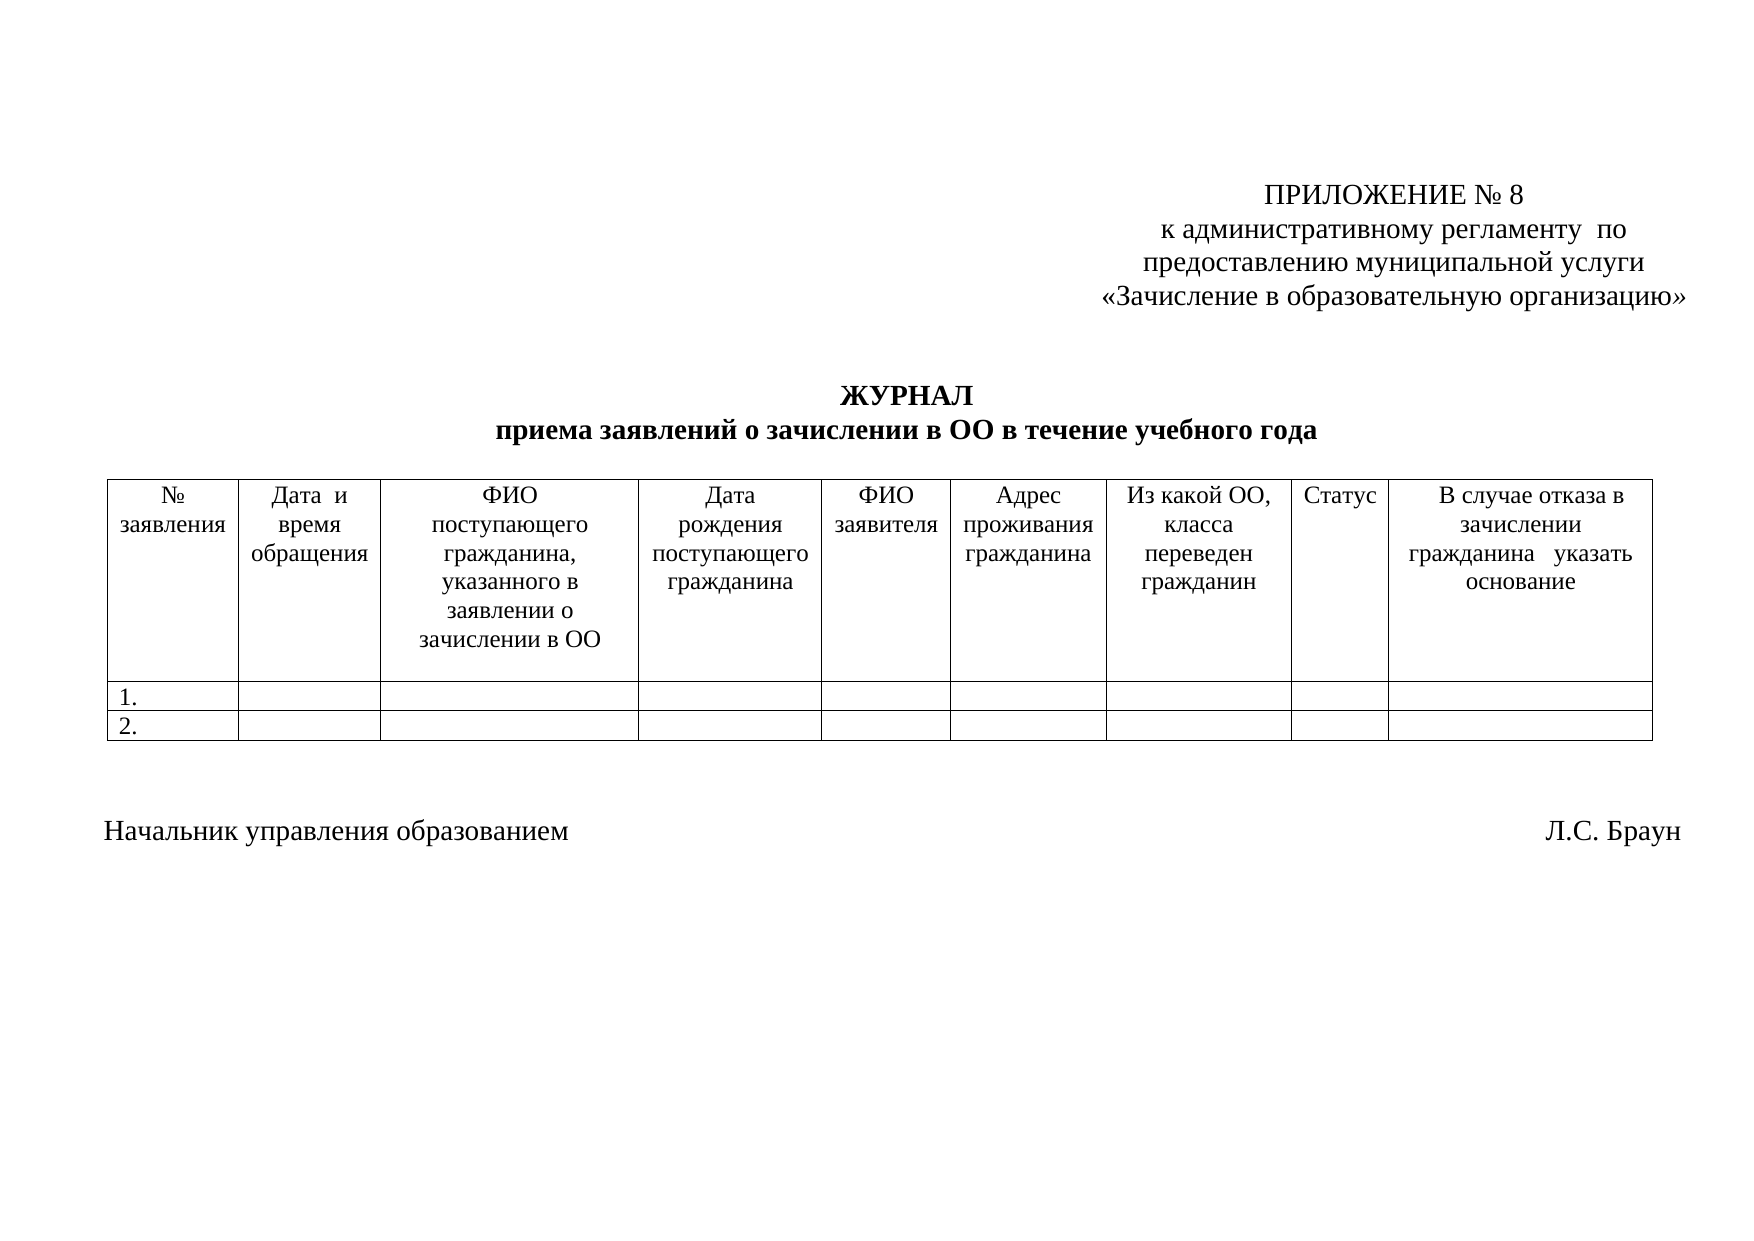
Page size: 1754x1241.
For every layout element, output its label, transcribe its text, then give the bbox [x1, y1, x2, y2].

table_header В случае отказа в зачислении гражданина указать основание [1389, 480, 1652, 681]
table_header № заявления [108, 480, 238, 681]
table_cell [381, 711, 638, 740]
table_cell [239, 711, 380, 740]
table_cell [822, 711, 950, 740]
text ПРИЛОЖЕНИЕ № 8 к административному регламенту по предоставлению муниципальной услуги «Зачисление в образовательную организацию» [1093, 177, 1695, 311]
table_cell [1292, 682, 1388, 710]
table_cell [108, 711, 238, 740]
table_cell [1107, 711, 1291, 740]
table_cell [639, 711, 821, 740]
table_cell [381, 682, 638, 710]
text приема заявлений о зачислении в ОО в течение учебного года [118, 412, 1695, 446]
table_cell [1389, 711, 1652, 740]
text ЖУРНАЛ [118, 378, 1695, 412]
table_header Дата и время обращения [239, 480, 380, 681]
table_header ФИО поступающего гражданина, указанного в заявлении о зачислении в ОО [381, 480, 638, 681]
text Начальник управления образованием Л.С. Браун [103, 813, 1683, 847]
table_cell [951, 711, 1106, 740]
table_header Дата рождения поступающего гражданина [639, 480, 821, 681]
table_cell [108, 682, 238, 710]
table_header Статус [1292, 480, 1388, 681]
table_cell [639, 682, 821, 710]
table_cell [822, 682, 950, 710]
table_cell [1107, 682, 1291, 710]
table_header Адрес проживания гражданина [951, 480, 1106, 681]
table_header Из какой ОО, класса переведен гражданин [1107, 480, 1291, 681]
table_cell [239, 682, 380, 710]
table_cell [1389, 682, 1652, 710]
table_header ФИО заявителя [822, 480, 950, 681]
table_cell [951, 682, 1106, 710]
table_cell [1292, 711, 1388, 740]
